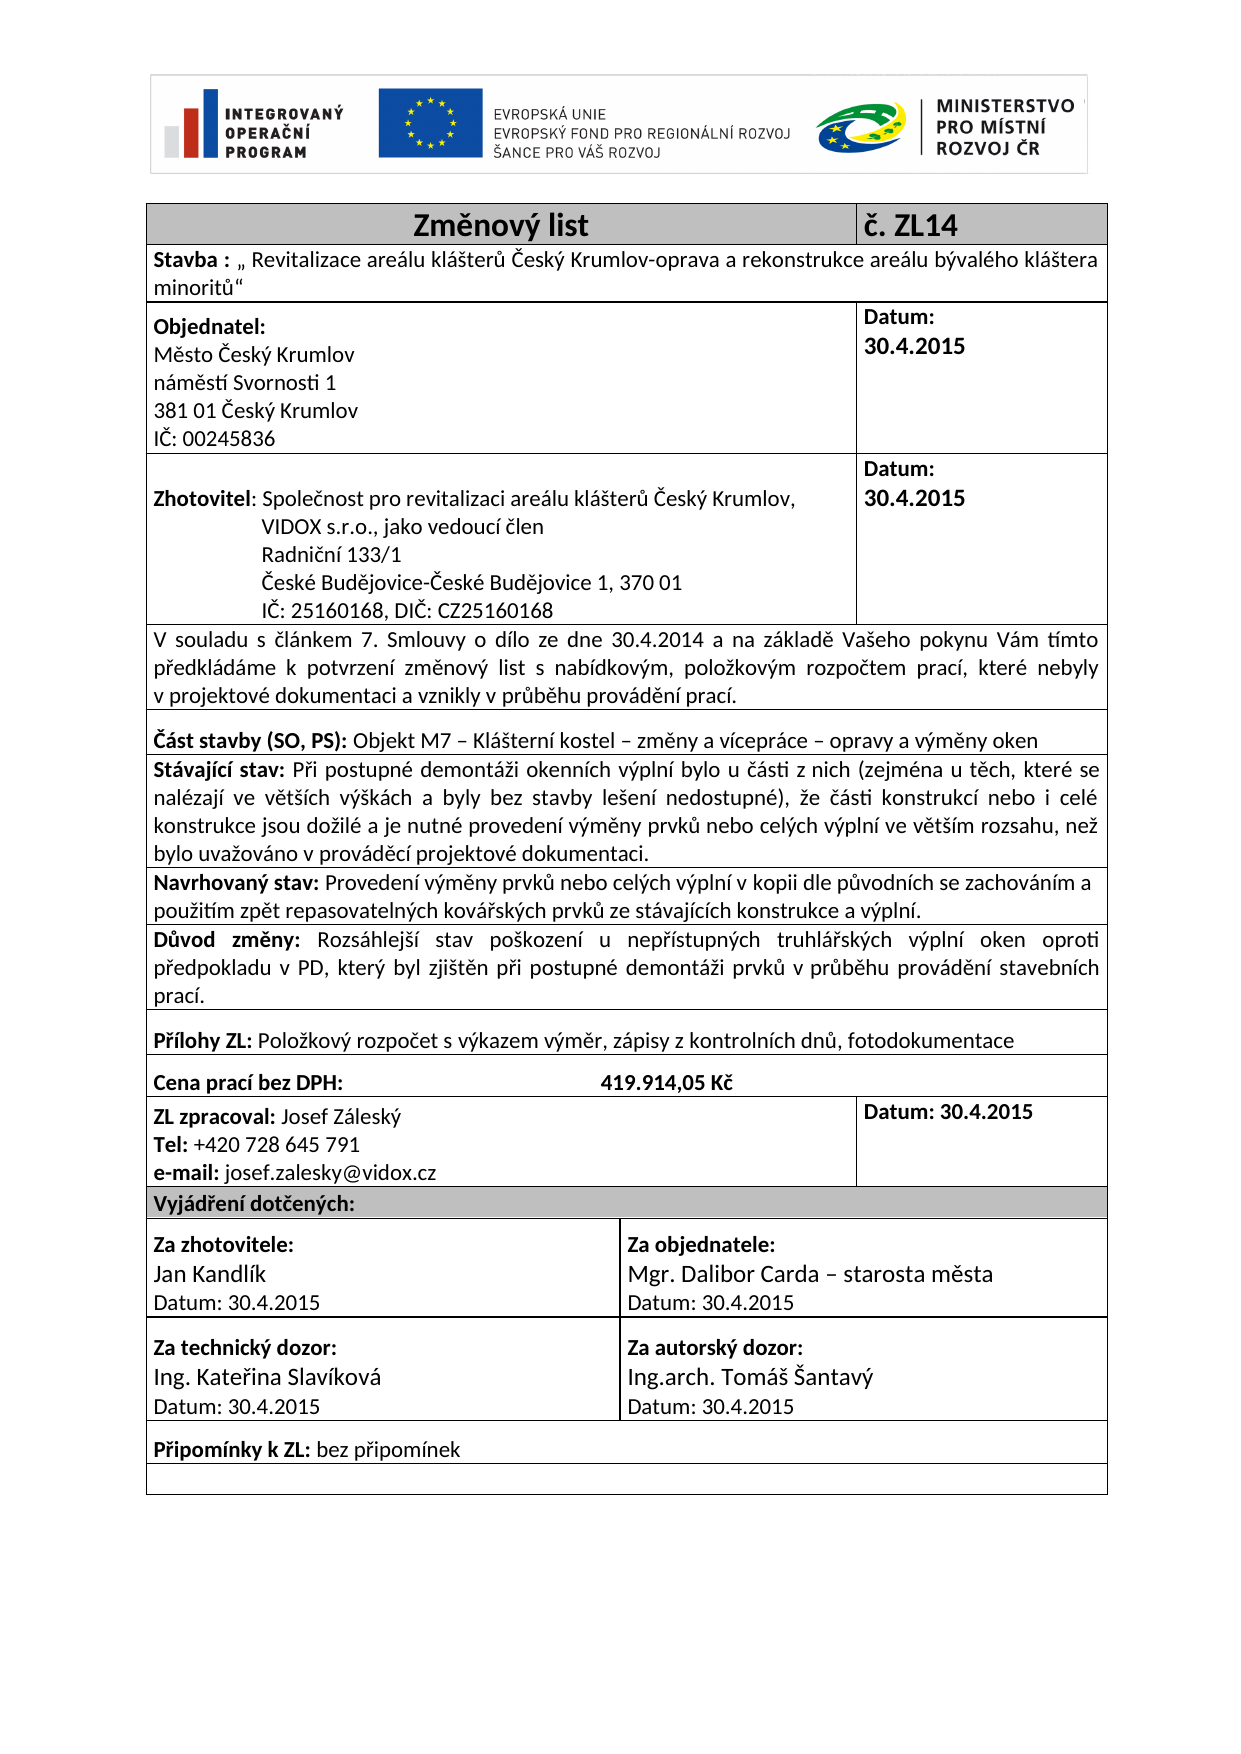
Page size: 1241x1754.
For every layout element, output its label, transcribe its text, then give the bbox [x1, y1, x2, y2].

table_header Změnový list [147, 204, 856, 244]
table_cell V souladu s článkem 7. Smlouvy o dílo ze dne 30.4.2014 a na základě Vašeho pokynu Vám tímto předkládáme k potvrzení změnový list s nabídkovým, položkovým rozpočtem prací, které nebyly v projektové dokumentaci a vznikly v průběhu provádění prací. [147, 625, 1107, 709]
table_cell Přílohy ZL: Položkový rozpočet s výkazem výměr, zápisy z kontrolních dnů, fotodokumentace [147, 1010, 1107, 1054]
table_cell Za zhotovitele: Jan Kandlík Datum: 30.4.2015 [147, 1219, 619, 1316]
table_cell ZL zpracoval: Josef Záleský Tel: +420 728 645 791 e-mail: josef.zalesky@vidox.cz [147, 1097, 856, 1186]
table_cell Stávající stav: Při postupné demontáži okenních výplní bylo u části z nich (zejména u těch, které se nalézají ve větších výškách a byly bez stavby lešení nedostupné), že části konstrukcí nebo i celé konstrukce jsou dožilé a je nutné provedení výměny prvků nebo celých výplní ve větším rozsahu, než bylo uvažováno v prováděcí projektové dokumentaci. [147, 755, 1107, 867]
picture [147, 73, 1093, 175]
table_cell Cena prací bez DPH: 419.914,05 Kč [147, 1055, 1107, 1096]
table_cell [147, 1464, 1107, 1494]
table_cell Vyjádření dotčených: [147, 1187, 1107, 1217]
table_cell Navrhovaný stav: Provedení výměny prvků nebo celých výplní v kopii dle původních se zachováním a použitím zpět repasovatelných kovářských prvků ze stávajících konstrukce a výplní. [147, 868, 1107, 924]
table_header č. ZL14 [857, 204, 1107, 244]
table_cell Zhotovitel: Společnost pro revitalizaci areálu klášterů Český Krumlov, VIDOX s.r.o., jako vedoucí člen Radniční 133/1 České Budějovice-České Budějovice 1, 370 01 IČ: 25160168, DIČ: CZ25160168 [147, 454, 856, 624]
table_cell Objednatel: Město Český Krumlov náměstí Svornosti 1 381 01 Český Krumlov IČ: 00245836 [147, 303, 856, 453]
table_cell Datum: 30.4.2015 [857, 454, 1107, 624]
table_cell Za autorský dozor: Ing.arch. Tomáš Šantavý Datum: 30.4.2015 [621, 1318, 1107, 1420]
table_cell Stavba : „ Revitalizace areálu klášterů Český Krumlov-oprava a rekonstrukce areálu bývalého kláštera minoritů“ [147, 245, 1107, 301]
table_cell Část stavby (SO, PS): Objekt M7 – Klášterní kostel – změny a vícepráce – opravy a výměny oken [147, 710, 1107, 754]
table_cell Za objednatele: Mgr. Dalibor Carda – starosta města Datum: 30.4.2015 [621, 1219, 1107, 1316]
table_cell Datum: 30.4.2015 [857, 303, 1107, 453]
table_cell Datum: 30.4.2015 [857, 1097, 1107, 1186]
table_cell Za technický dozor: Ing. Kateřina Slavíková Datum: 30.4.2015 [147, 1318, 619, 1420]
table_cell Připomínky k ZL: bez připomínek [147, 1421, 1107, 1463]
table_cell Důvod změny: Rozsáhlejší stav poškození u nepřístupných truhlářských výplní oken oproti předpokladu v PD, který byl zjištěn při postupné demontáži prvků v průběhu provádění stavebních prací. [147, 925, 1107, 1009]
